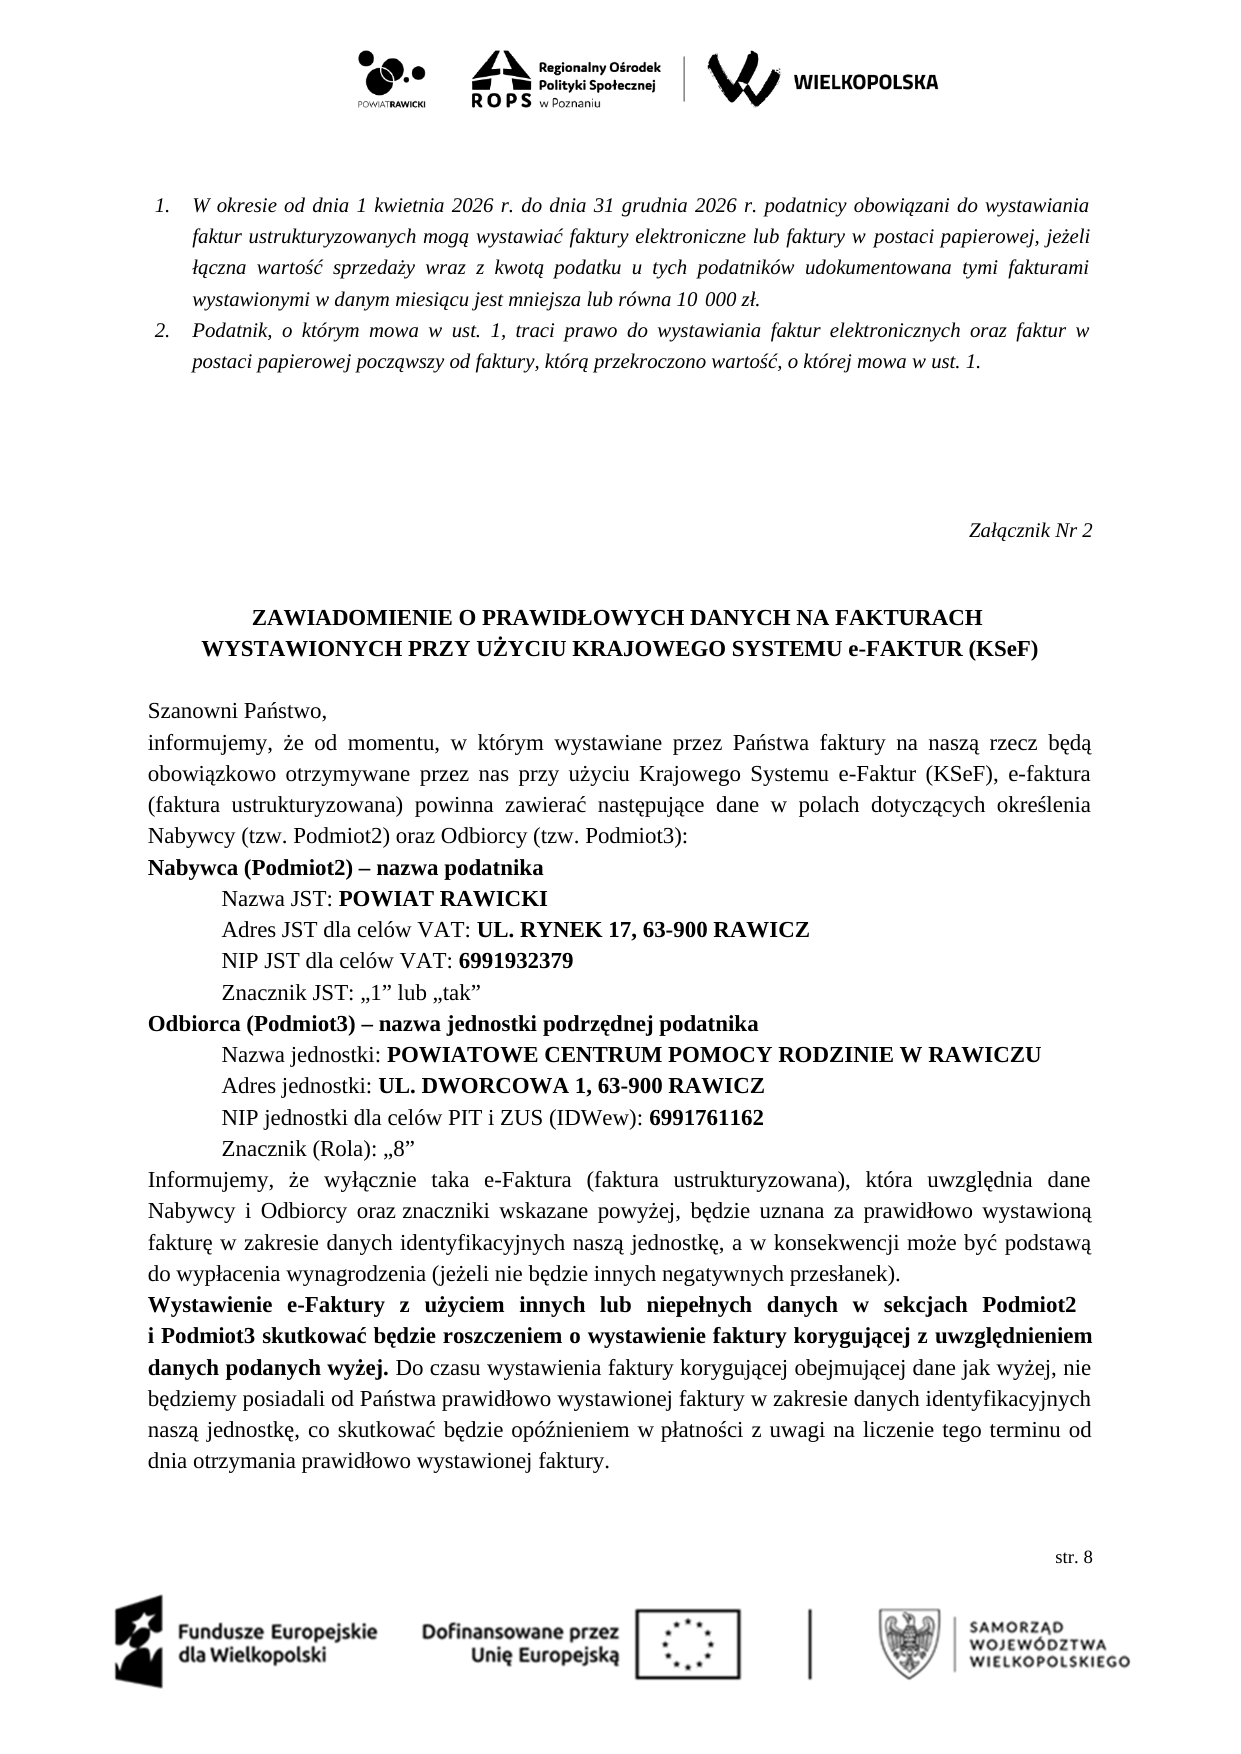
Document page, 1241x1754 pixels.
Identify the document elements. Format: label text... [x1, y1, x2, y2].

text Załącznik Nr 2 [148, 518, 1093, 542]
text Znacznik JST: „1” lub „tak” [148, 975, 1093, 1006]
text Adres JST dla celów VAT: UL. RYNEK 17, 63-900 RAWICZ [148, 912, 1093, 944]
text NIP jednostki dla celów PIT i ZUS (IDWew): 6991761162 [148, 1100, 1093, 1131]
list Podatnik, o którym mowa w ust. 1, traci prawo do wystawiania faktur elektronicznych oraz faktur w postaci papierowej począwszy od faktury, którą przekroczono wartość, o której mowa w ust. 1. [154, 312, 1093, 375]
list W okresie od dnia 1 kwietnia 2026 r. do dnia 31 grudnia 2026 r. podatnicy obowiązani do wystawiania faktur ustrukturyzowanych mogą wystawiać faktury elektroniczne lub faktury w postaci papierowej, jeżeli łączna wartość sprzedaży wraz z kwotą podatku u tych podatników udokumentowana tymi fakturami wystawionymi w danym miesiącu jest mniejsza lub równa 10 000 zł. [154, 187, 1093, 312]
text Nazwa jednostki: POWIATOWE CENTRUM POMOCY RODZINIE W RAWICZU [221, 1037, 1093, 1069]
text Informujemy, że wyłącznie taka e-Faktura (faktura ustrukturyzowana), która uwzględnia dane Nabywcy i Odbiorcy oraz znaczniki wskazane powyżej, będzie uznana za prawidłowo wystawioną fakturę w zakresie danych identyfikacyjnych naszą jednostkę, a w konsekwencji może być podstawą do wypłacenia wynagrodzenia (jeżeli nie będzie innych negatywnych przesłanek). [148, 1162, 1093, 1287]
text Odbiorca (Podmiot3) – nazwa jednostki podrzędnej podatnika [148, 1006, 1093, 1037]
text Nazwa JST: POWIAT RAWICKI [148, 881, 1093, 912]
picture [312, 20, 950, 139]
text Nabywca (Podmiot2) – nazwa podatnika [148, 850, 1093, 881]
text ZAWIADOMIENIE O PRAWIDŁOWYCH DANYCH NA FAKTURACH WYSTAWIONYCH PRZY UŻYCIU KRAJOWEGO SYSTEMU e-FAKTUR (KSeF) [148, 600, 1093, 662]
text Szanowni Państwo, [148, 694, 1093, 725]
picture [3, 1582, 1241, 1704]
text NIP JST dla celów VAT: 6991932379 [148, 944, 1093, 975]
text Wystawienie e-Faktury z użyciem innych lub niepełnych danych w sekcjach Podmiot2 i Podmiot3 skutkować będzie roszczeniem o wystawienie faktury korygującej z uwzględnieniem danych podanych wyżej. Do czasu wystawienia faktury korygującej obejmującej dane jak wyżej, nie będziemy posiadali od Państwa prawidłowo wystawionej faktury w zakresie danych identyfikacyjnych naszą jednostkę, co skutkować będzie opóźnieniem w płatności z uwagi na liczenie tego terminu od dnia otrzymania prawidłowo wystawionej faktury. [148, 1287, 1093, 1475]
text informujemy, że od momentu, w którym wystawiane przez Państwa faktury na naszą rzecz będą obowiązkowo otrzymywane przez nas przy użyciu Krajowego Systemu e-Faktur (KSeF), e-faktura (faktura ustrukturyzowana) powinna zawierać następujące dane w polach dotyczących określenia Nabywcy (tzw. Podmiot2) oraz Odbiorcy (tzw. Podmiot3): [148, 725, 1093, 850]
text Adres jednostki: UL. DWORCOWA 1, 63-900 RAWICZ [148, 1069, 1093, 1100]
text Znacznik (Rola): „8” [148, 1131, 1093, 1162]
